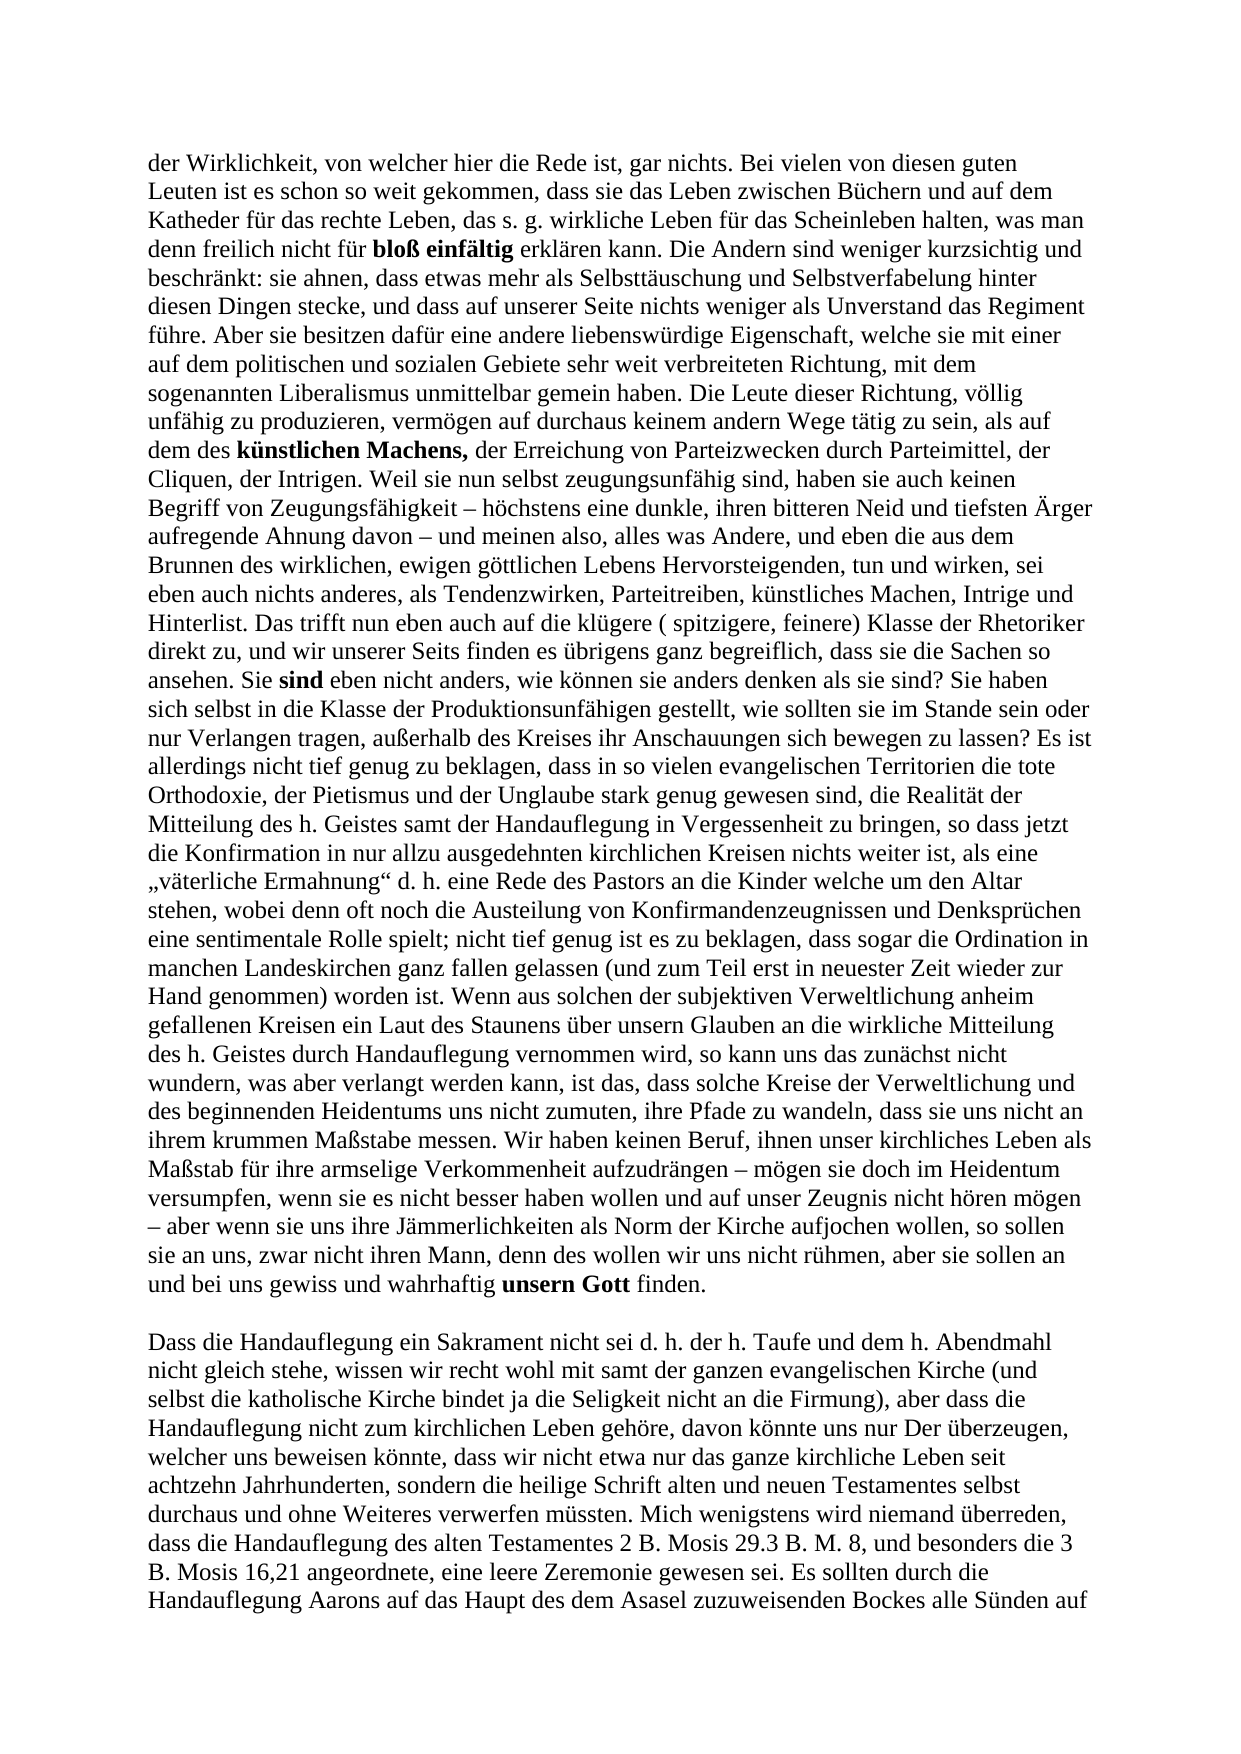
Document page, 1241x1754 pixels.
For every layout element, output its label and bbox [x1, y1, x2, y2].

text [148, 148, 1093, 1298]
text [148, 1327, 1093, 1614]
